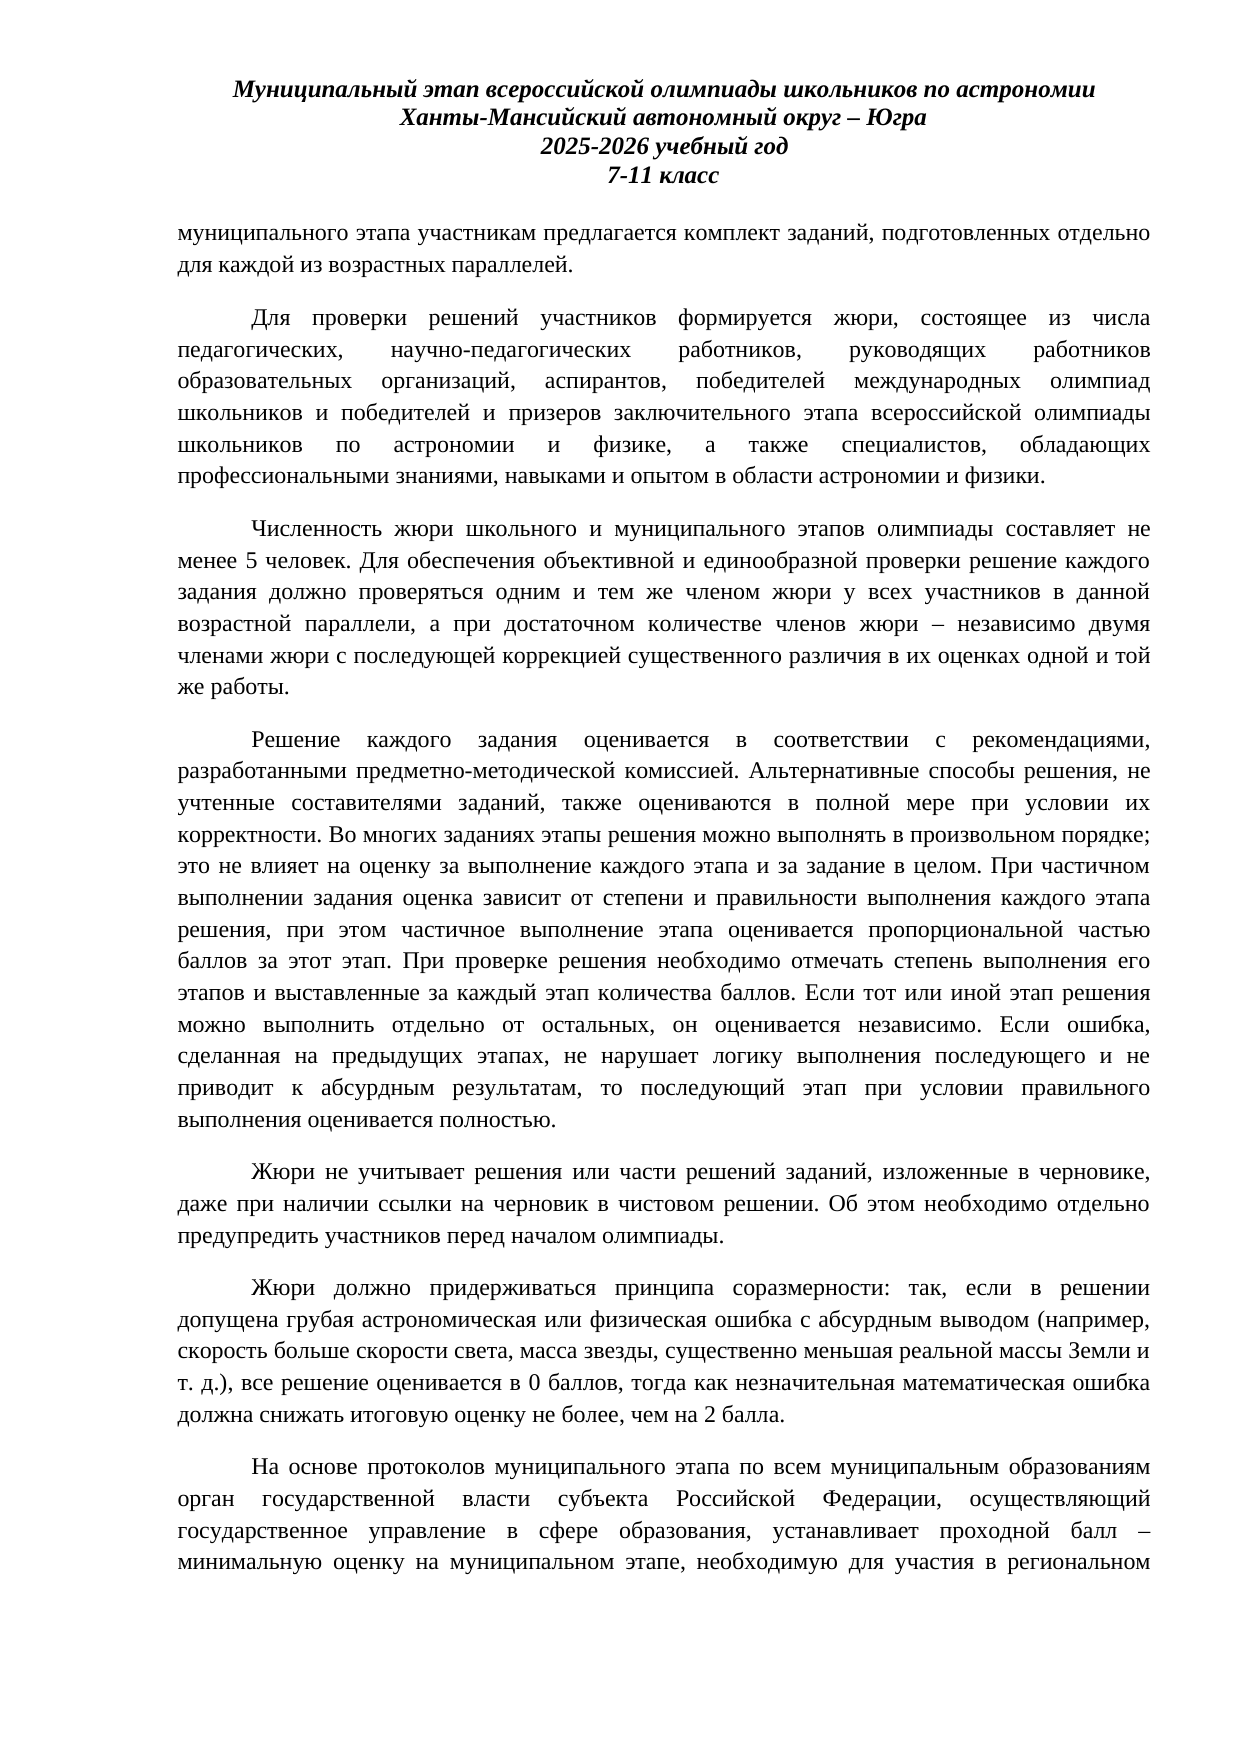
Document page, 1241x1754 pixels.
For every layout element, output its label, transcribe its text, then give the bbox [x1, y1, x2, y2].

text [177, 217, 1152, 278]
text Жюри не учитывает решения или части решений заданий, изложенные в черновике, даже при наличии ссылки на черновик в чистовом решении. Об этом необходимо отдельно предупредить участников перед началом олимпиады. [177, 1157, 1152, 1248]
text Решение каждого задания оценивается в соответствии с рекомендациями, разработанными предметно-методической комиссией. Альтернативные способы решения, не учтенные составителями заданий, также оцениваются в полной мере при условии их корректности. Во многих заданиях этапы решения можно выполнять в произвольном порядке; это не влияет на оценку за выполнение каждого этапа и за задание в целом. При частичном выполнении задания оценка зависит от степени и правильности выполнения каждого этапа решения, при этом частичное выполнение этапа оценивается пропорциональной частью баллов за этот этап. При проверке решения необходимо отмечать степень выполнения его этапов и выставленные за каждый этап количества баллов. Если тот или иной этап решения можно выполнить отдельно от остальных, он оценивается независимо. Если ошибка, сделанная на предыдущих этапах, не нарушает логику выполнения последующего и не приводит к абсурдным результатам, то последующий этап при условии правильного выполнения оценивается полностью. [177, 725, 1152, 1132]
text Численность жюри школьного и муниципального этапов олимпиады составляет не менее 5 человек. Для обеспечения объективной и единообразной проверки решение каждого задания должно проверяться одним и тем же членом жюри у всех участников в данной возрастной параллели, а при достаточном количестве членов жюри – независимо двумя членами жюри с последующей коррекцией существенного различия в их оценках одной и той же работы. [177, 514, 1152, 700]
text Для проверки решений участников формируется жюри, состоящее из числа педагогических, научно-педагогических работников, руководящих работников образовательных организаций, аспирантов, победителей международных олимпиад школьников и победителей и призеров заключительного этапа всероссийской олимпиады школьников по астрономии и физике, а также специалистов, обладающих профессиональными знаниями, навыками и опытом в области астрономии и физики. [177, 303, 1152, 489]
text Жюри должно придерживаться принципа соразмерности: так, если в решении допущена грубая астрономическая или физическая ошибка с абсурдным выводом (например, скорость больше скорости света, масса звезды, существенно меньшая реальной массы Земли и т. д.), все решение оценивается в 0 баллов, тогда как незначительная математическая ошибка должна снижать итоговую оценку не более, чем на 2 балла. [177, 1273, 1152, 1427]
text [177, 1452, 1152, 1575]
